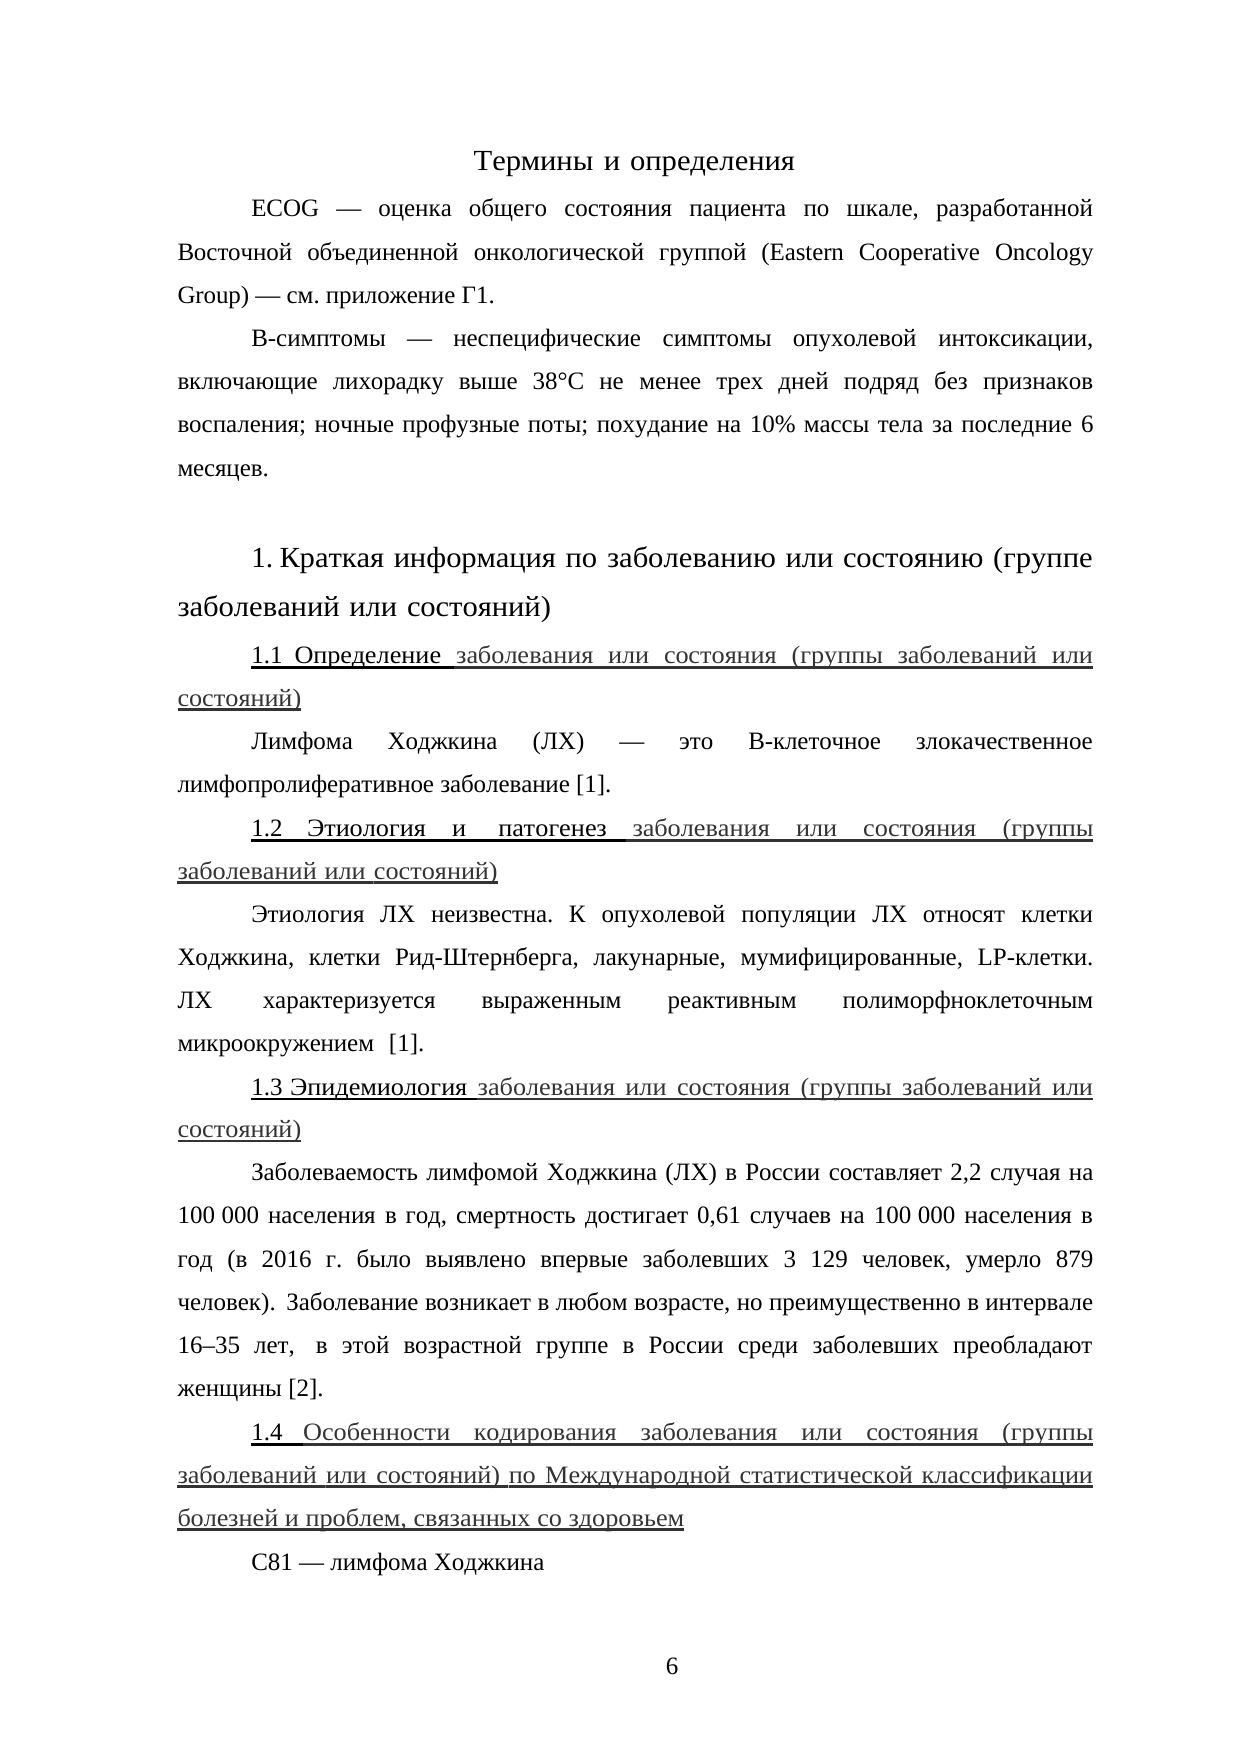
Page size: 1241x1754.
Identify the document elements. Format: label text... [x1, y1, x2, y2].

text ECOG — оценка общего состояния пациента по шкале, разработанной Восточной объединенной онкологической группой (Eastern Cooperative Oncology Group) — см. приложение Г1. [177, 193, 1093, 308]
list Этиология и патогенез заболевания или состояния (группы заболеваний или состояний) [177, 813, 1093, 885]
list Особенности кодирования заболевания или состояния (группы заболеваний или состояний) по Международной статистической классификации болезней и проблем, связанных со здоровьем [177, 1488, 1093, 1532]
subtitle Краткая информация по заболеванию или состоянию (группе заболеваний или состояний) [177, 540, 1093, 623]
text В-симптомы — неспецифические симптомы опухолевой интоксикации, включающие лихорадку выше 38°С не менее трех дней подряд без признаков воспаления; ночные профузные поты; похудание на 10% массы тела за последние 6 месяцев. [177, 323, 1093, 481]
list Эпидемиология заболевания или состояния (группы заболеваний или состояний) [177, 1072, 1093, 1143]
list Определение заболевания или состояния (группы заболеваний или состояний) [177, 640, 1093, 712]
text Заболеваемость лимфомой Ходжкина (ЛХ) в России составляет 2,2 случая на 100 000 населения в год, смертность достигает 0,61 случаев на 100 000 населения в год (в 2016 г. было выявлено впервые заболевших 3 129 человек, умерло 879 человек). Заболевание возникает в любом возрасте, но преимущественно в интервале 16–35 лет, в этой возрастной группе в России среди заболевших преобладают женщины [2]. [177, 1157, 1093, 1402]
text С81 — лимфома Ходжкина [251, 1547, 1105, 1575]
subtitle Термины и определения [473, 143, 1105, 177]
list Особенности кодирования заболевания или состояния (группы заболеваний или состояний) по Международной статистической классификации болезней и проблем, связанных со здоровьем [177, 1417, 1093, 1485]
text Лимфома Ходжкина (ЛХ) — это В-клеточное злокачественное лимфопролиферативное заболевание [1]. [177, 726, 1093, 798]
text Этиология ЛХ неизвестна. К опухолевой популяции ЛХ относят клетки Ходжкина, клетки Рид-Штернберга, лакунарные, мумифицированные, LP-клетки. ЛХ характеризуется выраженным реактивным полиморфноклеточным микроокружением [1]. [177, 899, 1093, 1056]
